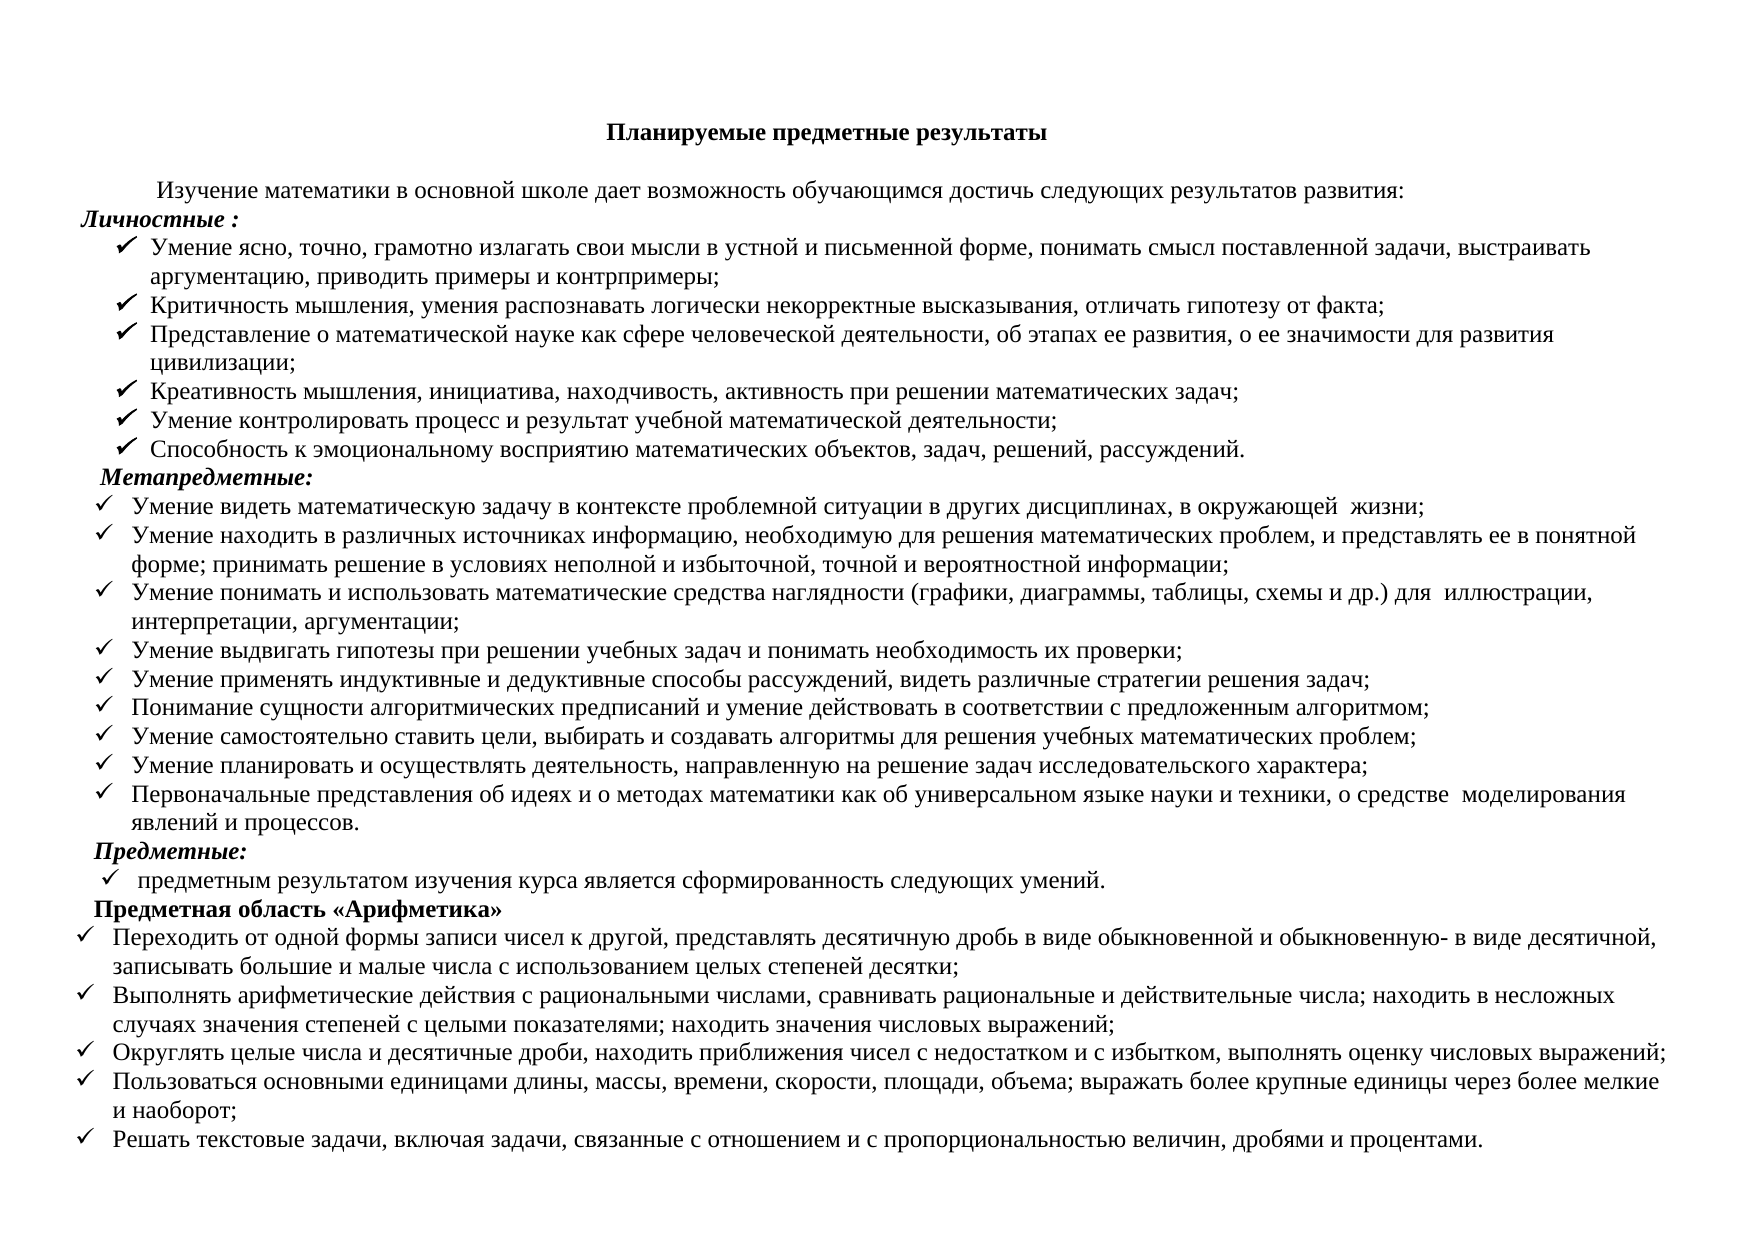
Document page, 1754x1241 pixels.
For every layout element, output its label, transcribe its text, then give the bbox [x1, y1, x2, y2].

list Умение применять индуктивные и дедуктивные способы рассуждений, видеть различные стратегии решения задач; [94, 664, 1679, 692]
text Планируемые предметные результаты [75, 117, 1679, 146]
list предметным результатом изучения курса является сформированность следующих умений. [100, 865, 1679, 894]
list Умение самостоятельно ставить цели, выбирать и создавать алгоритмы для решения учебных математических проблем; [94, 721, 1679, 750]
list Способность к эмоциональному восприятию математических объектов, задач, решений, рассуждений. [112, 434, 1679, 462]
text Метапредметные: [75, 462, 1679, 491]
text Предметная область «Арифметика» [75, 894, 1679, 922]
list Креативность мышления, инициатива, находчивость, активность при решении математических задач; [112, 376, 1679, 405]
list Умение понимать и использовать математические средства наглядности (графики, диаграммы, таблицы, схемы и др.) для иллюстрации, интерпретации, аргументации; [94, 577, 1679, 635]
text Изучение математики в основной школе дает возможность обучающимся достичь следующих результатов развития: [75, 175, 1679, 204]
list Первоначальные представления об идеях и о методах математики как об универсальном языке науки и техники, о средстве моделирования явлений и процессов. [94, 779, 1679, 836]
list Представление о математической науке как сфере человеческой деятельности, об этапах ее развития, о ее значимости для развития цивилизации; [112, 319, 1679, 376]
list Выполнять арифметические действия с рациональными числами, сравнивать рациональные и действительные числа; находить в несложных случаях значения степеней с целыми показателями; находить значения числовых выражений; [75, 980, 1679, 1037]
list Переходить от одной формы записи чисел к другой, представлять десятичную дробь в виде обыкновенной и обыкновенную- в виде десятичной, записывать большие и малые числа с использованием целых степеней десятки; [75, 922, 1679, 980]
list Умение находить в различных источниках информацию, необходимую для решения математических проблем, и представлять ее в понятной форме; принимать решение в условиях неполной и избыточной, точной и вероятностной информации; [94, 520, 1679, 577]
list Умение планировать и осуществлять деятельность, направленную на решение задач исследовательского характера; [94, 750, 1679, 779]
list Понимание сущности алгоритмических предписаний и умение действовать в соответствии с предложенным алгоритмом; [94, 692, 1679, 721]
text Личностные : [75, 204, 1679, 232]
list Умение контролировать процесс и результат учебной математической деятельности; [112, 405, 1679, 434]
list Умение выдвигать гипотезы при решении учебных задач и понимать необходимость их проверки; [94, 635, 1679, 664]
text Предметные: [94, 836, 1679, 865]
list Критичность мышления, умения распознавать логически некорректные высказывания, отличать гипотезу от факта; [112, 290, 1679, 319]
list Решать текстовые задачи, включая задачи, связанные с отношением и с пропорциональностью величин, дробями и процентами. [75, 1124, 1679, 1152]
list Округлять целые числа и десятичные дроби, находить приближения чисел с недостатком и с избытком, выполнять оценку числовых выражений; [75, 1037, 1679, 1066]
list Умение ясно, точно, грамотно излагать свои мысли в устной и письменной форме, понимать смысл поставленной задачи, выстраивать аргументацию, приводить примеры и контрпримеры; [112, 232, 1679, 290]
list Пользоваться основными единицами длины, массы, времени, скорости, площади, объема; выражать более крупные единицы через более мелкие и наоборот; [75, 1066, 1679, 1124]
list Умение видеть математическую задачу в контексте проблемной ситуации в других дисциплинах, в окружающей жизни; [94, 491, 1679, 520]
